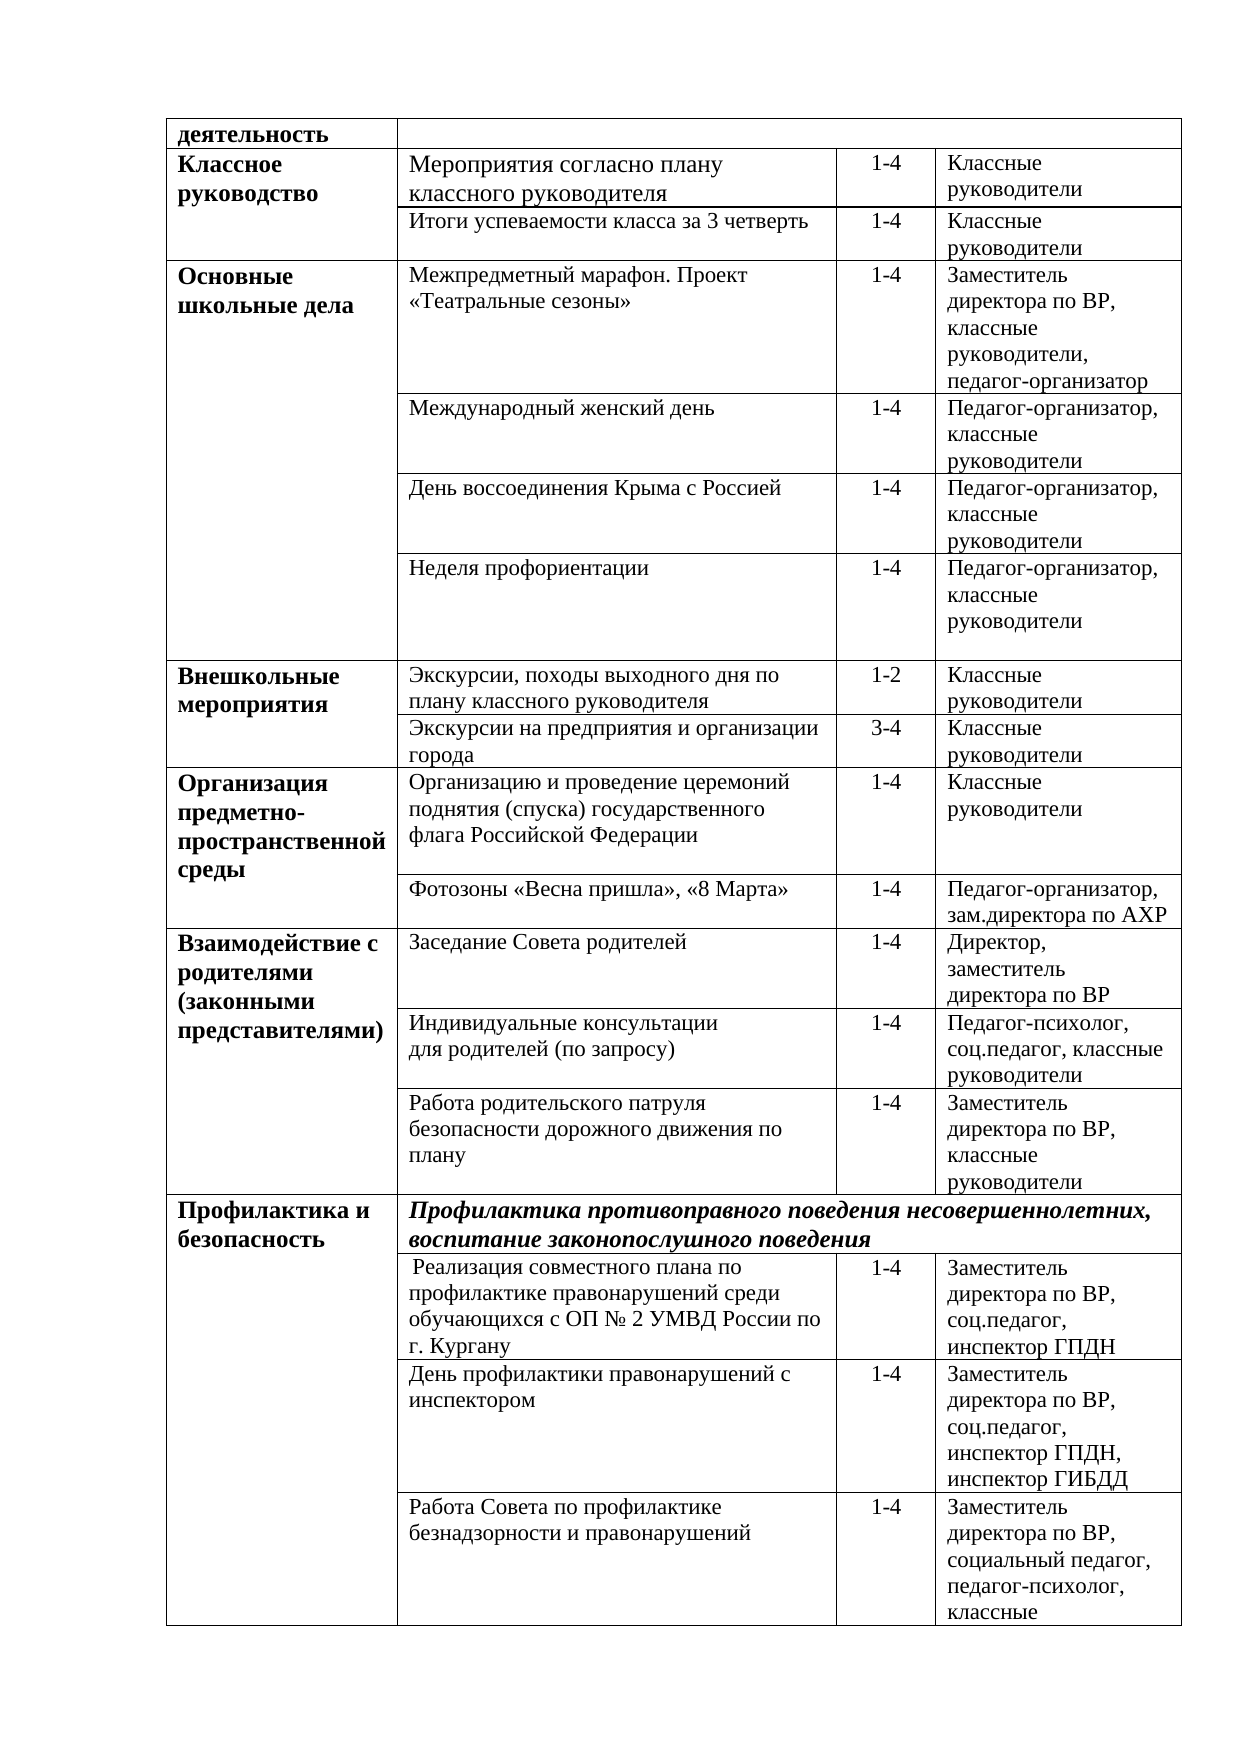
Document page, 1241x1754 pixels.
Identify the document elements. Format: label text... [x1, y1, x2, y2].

table_cell 1-4 [837, 1089, 935, 1194]
table_cell 1-4 [837, 1009, 935, 1088]
table_cell Профилактика и безопасность [167, 1195, 397, 1625]
table_cell Внешкольные мероприятия [167, 661, 397, 767]
table_cell Итоги успеваемости класса за 3 четверть [398, 208, 836, 260]
table_cell Межпредметный марафон. Проект «Театральные сезоны» [398, 261, 836, 393]
table_cell 1-4 [837, 1493, 935, 1625]
table_cell Классные руководители [936, 768, 1181, 874]
table_cell 1-4 [837, 554, 935, 660]
table_cell 1-4 [837, 394, 935, 473]
table_cell Реализация совместного плана по профилактике правонарушений среди обучающихся с ОП № 2 УМВД России по г. Кургану [398, 1254, 836, 1359]
table_cell 1-4 [837, 1360, 935, 1492]
table_cell Педагог-организатор, зам.директора по АХР [936, 875, 1181, 927]
table_cell День профилактики правонарушений с инспектором [398, 1360, 836, 1492]
table_cell Заместитель директора по ВР, классные руководители [936, 1089, 1181, 1194]
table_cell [936, 1493, 1181, 1625]
table_cell Классное руководство [167, 149, 397, 260]
table_cell Заседание Совета родителей [398, 929, 836, 1007]
table_cell Индивидуальные консультации для родителей (по запросу) [398, 1009, 836, 1088]
table_cell 1-4 [837, 875, 935, 927]
table_cell 1-4 [837, 1254, 935, 1359]
table_cell 1-4 [837, 474, 935, 553]
table_cell 1-2 [837, 661, 935, 713]
table_cell 1-4 [837, 208, 935, 260]
table_cell Заместитель директора по ВР, соц.педагог, инспектор ГПДН, инспектор ГИБДД [936, 1360, 1181, 1492]
table_cell Экскурсии на предприятия и организации города [398, 715, 836, 767]
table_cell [398, 1493, 836, 1625]
table_cell Организация предметно-пространственной среды [167, 768, 397, 927]
table_cell Классные руководители [936, 661, 1181, 713]
table_cell Основные школьные дела [167, 261, 397, 660]
table_cell Педагог-организатор, классные руководители [936, 554, 1181, 660]
table_cell 1-4 [837, 768, 935, 874]
table_cell Классные руководители [936, 715, 1181, 767]
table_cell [398, 119, 1181, 148]
table_cell Классные руководители [936, 208, 1181, 260]
table_cell 3-4 [837, 715, 935, 767]
table_cell Классные руководители [936, 149, 1181, 206]
table_cell Педагог-организатор, классные руководители [936, 394, 1181, 473]
table_cell Педагог-психолог, соц.педагог, классные руководители [936, 1009, 1181, 1088]
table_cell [167, 119, 397, 148]
table_cell 1-4 [837, 929, 935, 1007]
table_cell Профилактика противоправного поведения несовершеннолетних, воспитание законопослушного поведения [398, 1195, 1181, 1253]
table_cell Заместитель директора по ВР, соц.педагог, инспектор ГПДН [936, 1254, 1181, 1359]
table_cell Директор, заместитель директора по ВР [936, 929, 1181, 1007]
table_cell Работа родительского патруля безопасности дорожного движения по плану [398, 1089, 836, 1194]
table_cell Педагог-организатор, классные руководители [936, 474, 1181, 553]
table_cell Неделя профориентации [398, 554, 836, 660]
table_cell 1-4 [837, 149, 935, 206]
table_cell Мероприятия согласно плану классного руководителя [398, 149, 836, 206]
table_cell День воссоединения Крыма с Россией [398, 474, 836, 553]
table_cell Организацию и проведение церемоний поднятия (спуска) государственного флага Российской Федерации [398, 768, 836, 874]
table_cell Взаимодействие с родителями (законными представителями) [167, 929, 397, 1194]
table_cell Экскурсии, походы выходного дня по плану классного руководителя [398, 661, 836, 713]
table_cell Международный женский день [398, 394, 836, 473]
table_cell Фотозоны «Весна пришла», «8 Марта» [398, 875, 836, 927]
table_cell Заместитель директора по ВР, классные руководители, педагог-организатор [936, 261, 1181, 393]
table_cell 1-4 [837, 261, 935, 393]
